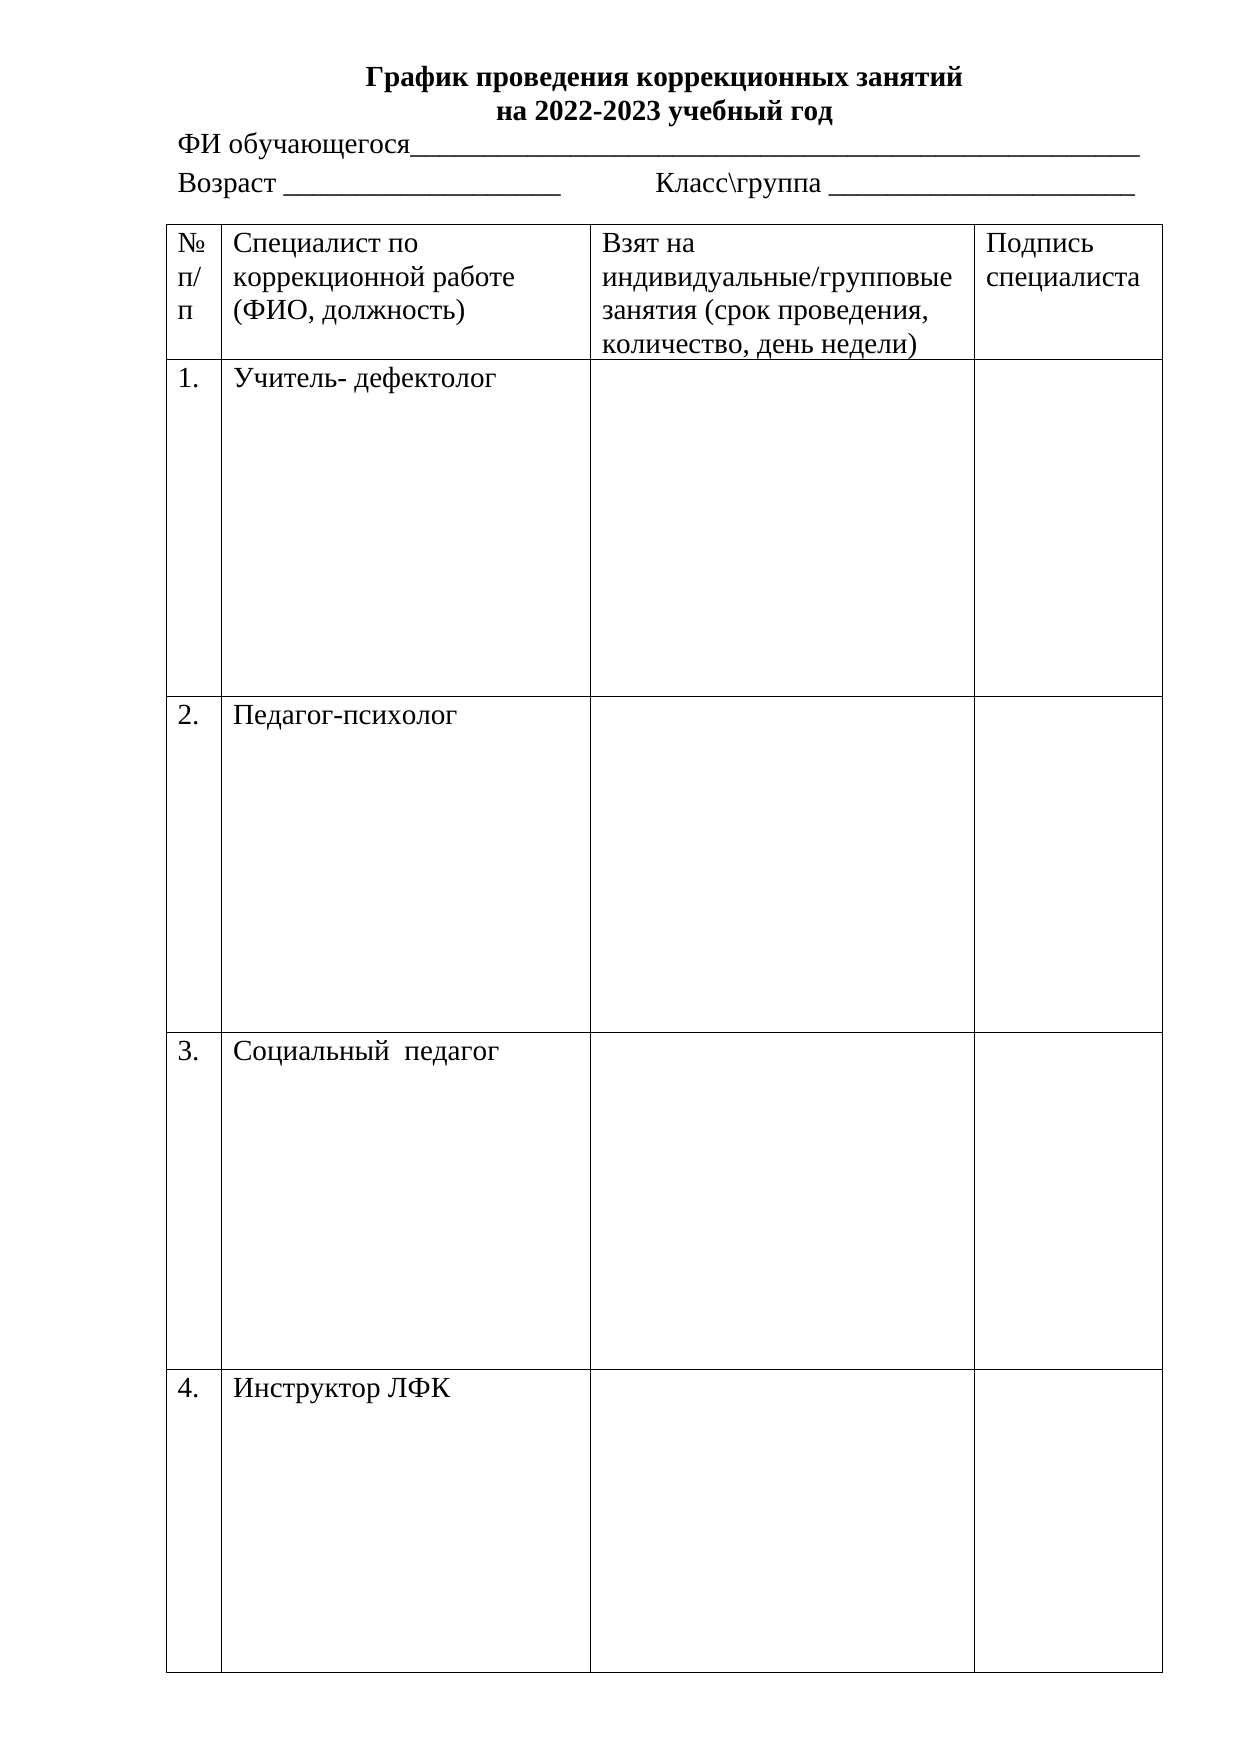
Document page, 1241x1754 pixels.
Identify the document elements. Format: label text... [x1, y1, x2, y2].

table_cell 3. [167, 1033, 221, 1369]
table_cell Социальный педагог [222, 1033, 590, 1369]
table_cell [975, 697, 1162, 1032]
table_cell Педагог-психолог [222, 697, 590, 1032]
table_cell [591, 1033, 974, 1369]
table_cell 1. [167, 360, 221, 696]
text График проведения коррекционных занятий [177, 59, 1152, 93]
table_cell 4. [167, 1370, 221, 1672]
text на 2022-2023 учебный год [177, 93, 1152, 126]
table_cell [975, 1370, 1162, 1672]
text ФИ обучающегося__________________________________________________ Возраст ___________________ Класс\группа _____________________ [177, 126, 1152, 198]
table_header Подпись специалиста [975, 225, 1162, 359]
table_cell 2. [167, 697, 221, 1032]
table_cell Инструктор ЛФК [222, 1370, 590, 1672]
table_cell [591, 697, 974, 1032]
table_cell [591, 360, 974, 696]
table_header №п/п [167, 225, 221, 359]
table_header Взят на индивидуальные/групповые занятия (срок проведения, количество, день недели) [591, 225, 974, 359]
table_cell [591, 1370, 974, 1672]
table_cell [975, 360, 1162, 696]
table_header Специалист по коррекционной работе (ФИО, должность) [222, 225, 590, 359]
table_cell [975, 1033, 1162, 1369]
table_cell Учитель- дефектолог [222, 360, 590, 696]
